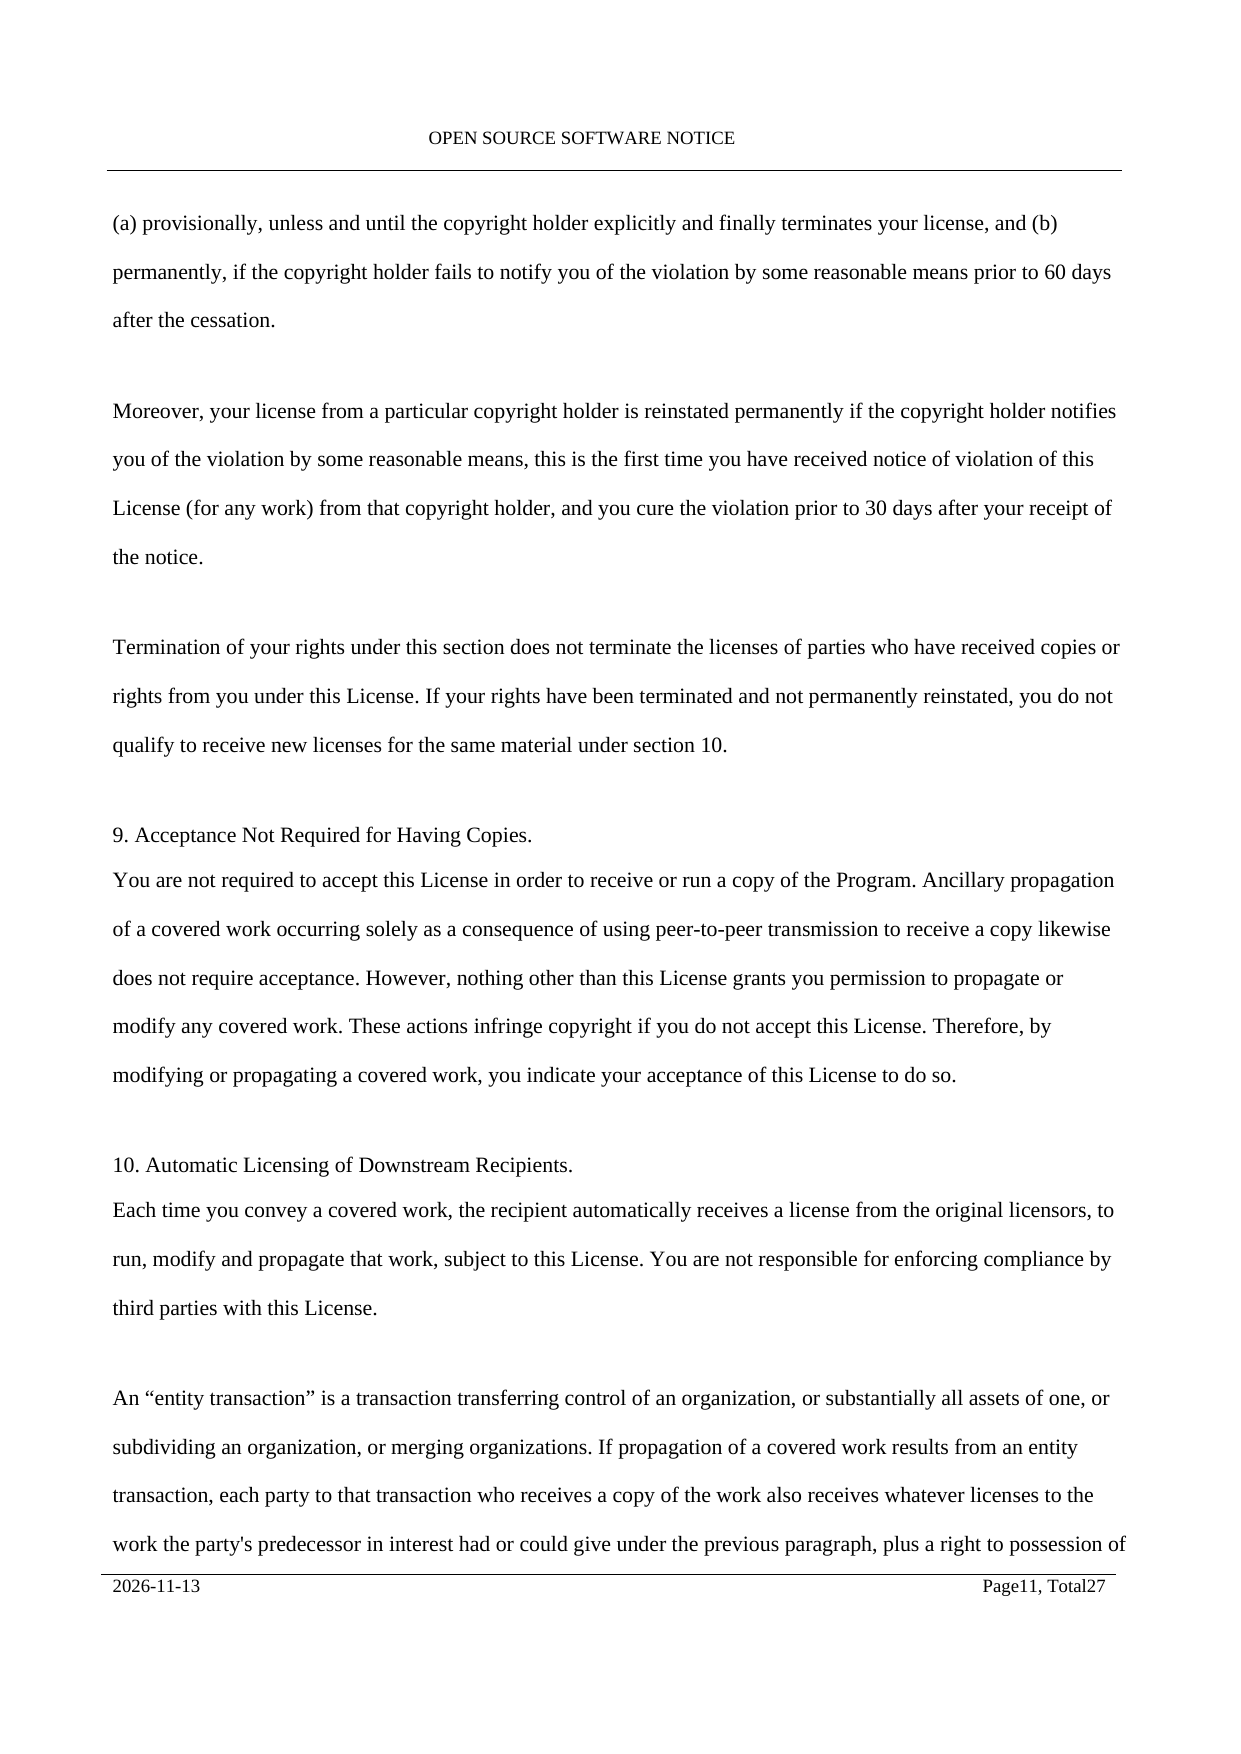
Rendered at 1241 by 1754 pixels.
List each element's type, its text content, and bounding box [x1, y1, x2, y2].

text 9. Acceptance Not Required for Having Copies. [112, 818, 1128, 851]
text Moreover, your license from a particular copyright holder is reinstated permanently if the copyright holder notifies you of the violation by some reasonable means, this is the first time you have received notice of violation of this License (for any work) from that copyright holder, and you cure the violation prior to 30 days after your receipt of the notice. [112, 394, 1128, 573]
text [112, 206, 1128, 336]
text You are not required to accept this License in order to receive or run a copy of the Program. Ancillary propagation of a covered work occurring solely as a consequence of using peer-to-peer transmission to receive a copy likewise does not require acceptance. However, nothing other than this License grants you permission to propagate or modify any covered work. These actions infringe copyright if you do not accept this License. Therefore, by modifying or propagating a covered work, you indicate your acceptance of this License to do so. [112, 863, 1128, 1091]
text Each time you convey a covered work, the recipient automatically receives a license from the original licensors, to run, modify and propagate that work, subject to this License. You are not responsible for enforcing compliance by third parties with this License. [112, 1194, 1128, 1324]
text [112, 1381, 1128, 1560]
text Termination of your rights under this section does not terminate the licenses of parties who have received copies or rights from you under this License. If your rights have been terminated and not permanently reinstated, you do not qualify to receive new licenses for the same material under section 10. [112, 631, 1128, 761]
text 10. Automatic Licensing of Downstream Recipients. [112, 1148, 1128, 1181]
